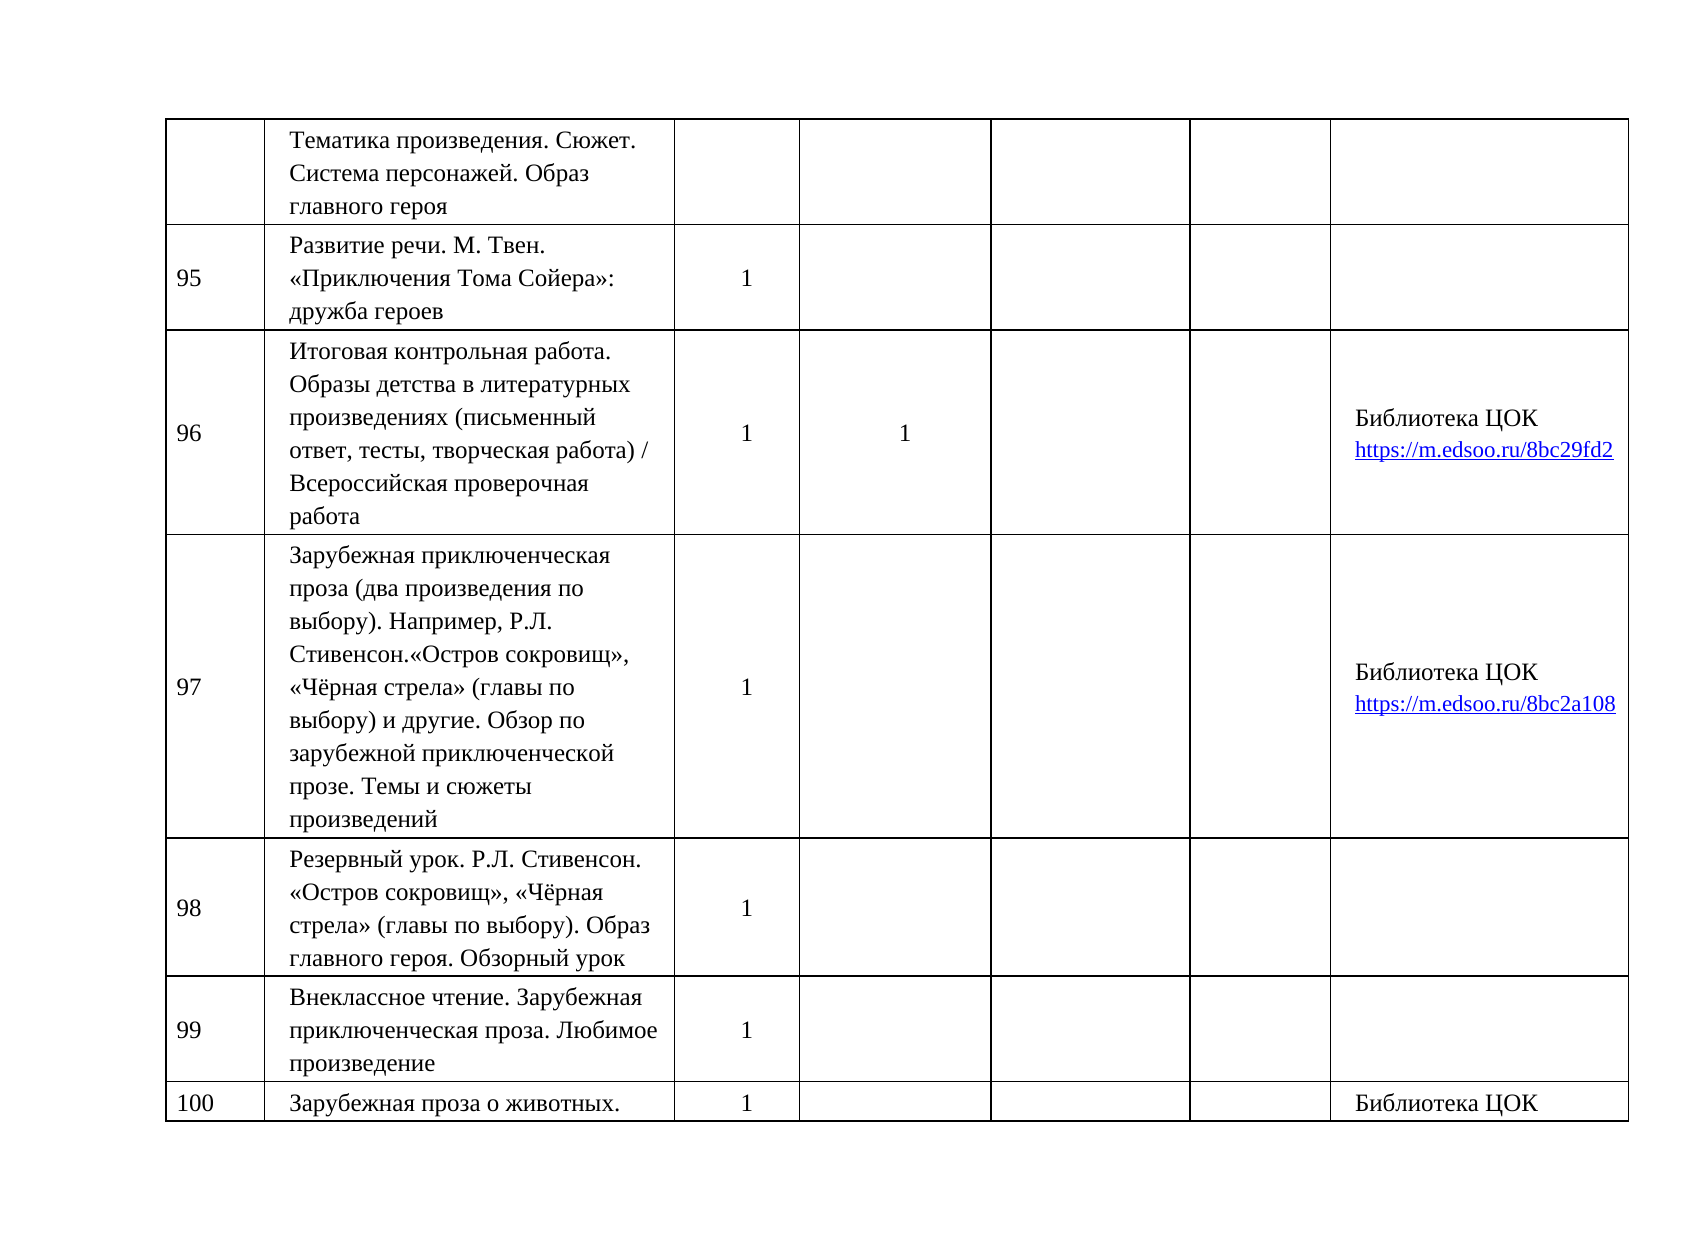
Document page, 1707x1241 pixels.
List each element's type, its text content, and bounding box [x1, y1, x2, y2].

table_cell 100 [167, 1082, 264, 1120]
table_cell 1 [675, 535, 799, 837]
table_cell [800, 120, 990, 223]
table_cell 97 [167, 535, 264, 837]
table_cell 94 [167, 120, 264, 223]
table_cell 1 [675, 120, 799, 223]
table_cell [800, 225, 990, 329]
table_cell [800, 1082, 990, 1120]
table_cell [265, 120, 674, 223]
table_cell 98 [167, 839, 264, 975]
table_cell [992, 225, 1189, 329]
table_cell [1191, 535, 1330, 837]
table_cell Библиотека ЦОК https://m.edsoo.ru/8bc29fd2 [1331, 331, 1628, 533]
table_cell [992, 977, 1189, 1081]
table_cell 1 [675, 331, 799, 533]
table_cell Резервный урок. Р.Л. Стивенсон. «Остров сокровищ», «Чёрная стрела» (главы по выбору). Образ главного героя. Обзорный урок [265, 839, 674, 975]
table_cell Внеклассное чтение. Зарубежная приключенческая проза. Любимое произведение [265, 977, 674, 1081]
table_cell [1191, 977, 1330, 1081]
table_cell [1331, 839, 1628, 975]
table_cell 1 [800, 331, 990, 533]
table_cell Зарубежная приключенческая проза (два произведения по выбору). Например, Р.Л. Стивенсон.«Остров сокровищ», «Чёрная стрела» (главы по выбору) и другие. Обзор по зарубежной приключенческой прозе. Темы и сюжеты произведений [265, 535, 674, 837]
table_cell Развитие речи. М. Твен. «Приключения Тома Сойера»: дружба героев [265, 225, 674, 329]
table_cell Библиотека ЦОК https://m.edsoo.ru/8bc2a108 [1331, 535, 1628, 837]
table_cell 1 [675, 839, 799, 975]
table_cell 96 [167, 331, 264, 533]
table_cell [1331, 1082, 1628, 1120]
table_cell [992, 331, 1189, 533]
table_cell 1 [675, 1082, 799, 1120]
table_cell [1331, 977, 1628, 1081]
table_cell 95 [167, 225, 264, 329]
table_cell [1191, 331, 1330, 533]
table_cell [1191, 1082, 1330, 1120]
table_cell [1191, 225, 1330, 329]
table_cell [1331, 120, 1628, 223]
table_cell [992, 535, 1189, 837]
table_cell [800, 535, 990, 837]
table_cell [1191, 839, 1330, 975]
table_cell 1 [675, 977, 799, 1081]
table_cell [800, 977, 990, 1081]
table_cell [992, 1082, 1189, 1120]
table_cell 99 [167, 977, 264, 1081]
table_cell Итоговая контрольная работа. Образы детства в литературных произведениях (письменный ответ, тесты, творческая работа) / Всероссийская проверочная работа [265, 331, 674, 533]
table_cell [992, 839, 1189, 975]
table_cell [1331, 225, 1628, 329]
table_cell [800, 839, 990, 975]
table_cell [1191, 120, 1330, 223]
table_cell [265, 1082, 674, 1120]
table_cell [992, 120, 1189, 223]
table_cell 1 [675, 225, 799, 329]
